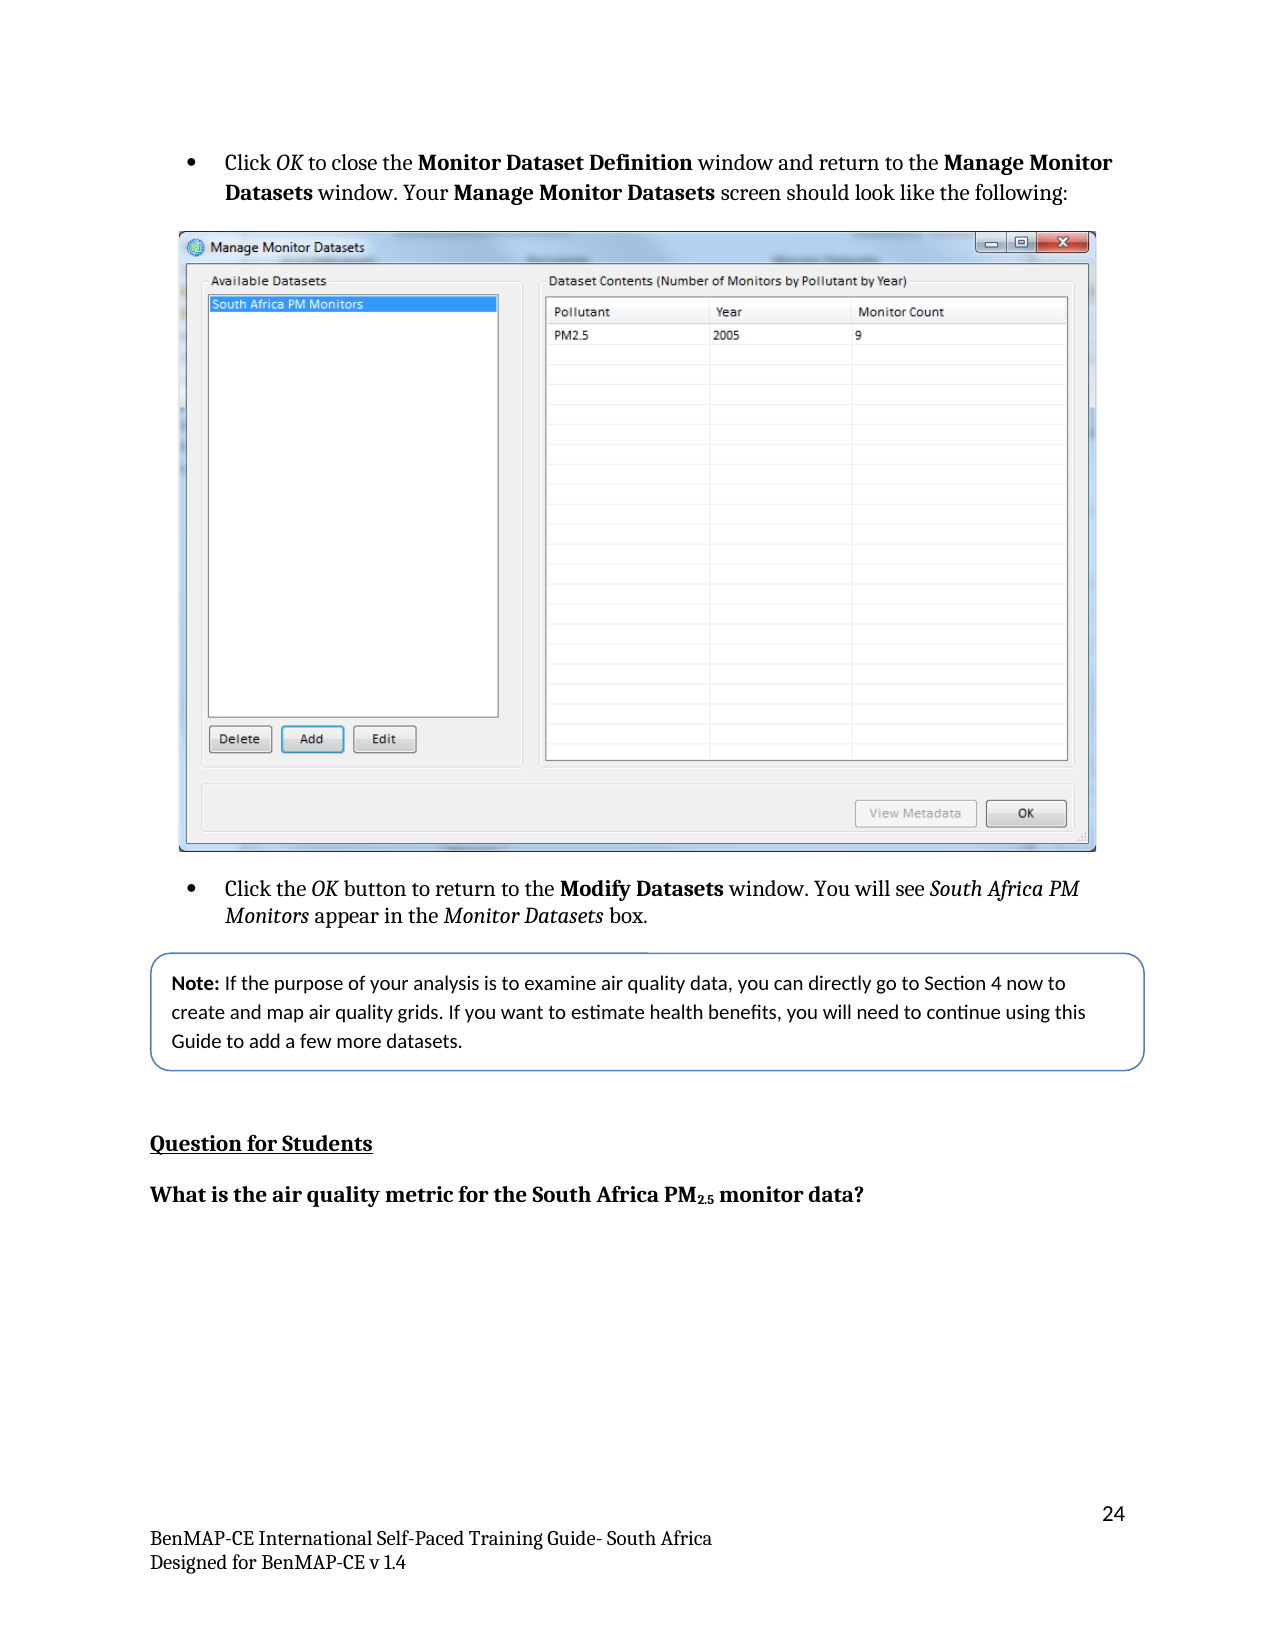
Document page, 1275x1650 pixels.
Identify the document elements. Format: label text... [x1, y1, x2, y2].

text Question for Students [150, 1130, 1125, 1157]
text Click OK to close the Monitor Dataset Definition window and return to the Manage Monitor Datasets window. Your Manage Monitor Datasets screen should look like the following: [187, 150, 1125, 207]
text What is the air quality metric for the South Africa PM2.5 monitor data? [150, 1181, 1125, 1208]
picture [178, 231, 1097, 852]
text Click the OK button to return to the Modify Datasets window. You will see South Africa PM Monitors appear in the Monitor Datasets box. [187, 876, 1125, 929]
